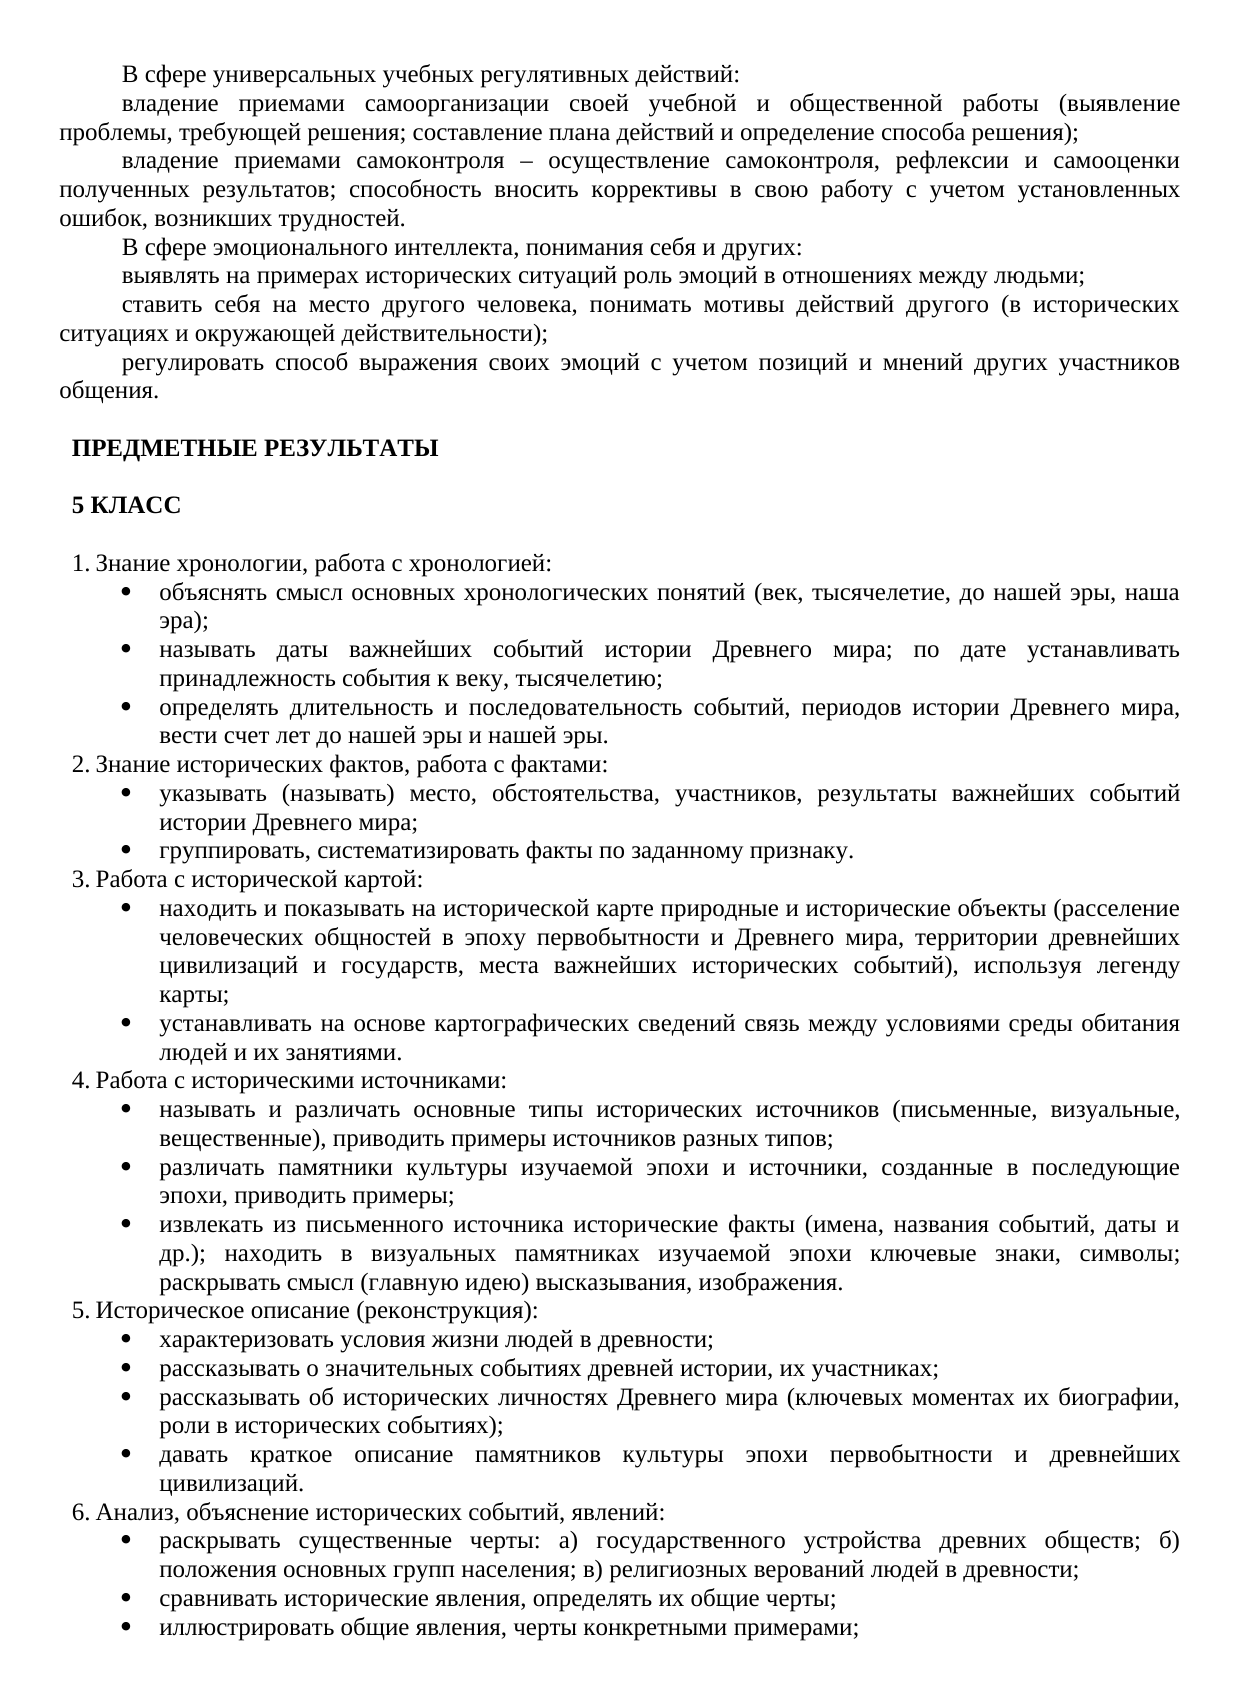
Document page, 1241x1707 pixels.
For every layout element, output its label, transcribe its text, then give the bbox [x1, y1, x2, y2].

text 5 КЛАСС [72, 490, 1181, 519]
list называть даты важнейших событий истории Древнего мира; по дате устанавливать принадлежность события к веку, тысячелетию; [122, 634, 1181, 692]
text регулировать способ выражения своих эмоций с учетом позиций и мнений других участников общения. [59, 347, 1181, 404]
list объяснять смысл основных хронологических понятий (век, тысячелетие, до нашей эры, наша эра); [122, 577, 1181, 634]
list устанавливать на основе картографических сведений связь между условиями среды обитания людей и их занятиями. [122, 1008, 1181, 1065]
text ставить себя на место другого человека, понимать мотивы действий другого (в исторических ситуациях и окружающей действительности); [59, 289, 1181, 347]
text 1. Знание хронологии, работа с хронологией: [72, 548, 1181, 577]
list определять длительность и последовательность событий, периодов истории Древнего мира, вести счет лет до нашей эры и нашей эры. [122, 692, 1181, 749]
text В сфере эмоционального интеллекта, понимания себя и других: [59, 232, 1181, 260]
list иллюстрировать общие явления, черты конкретными примерами; [122, 1612, 1181, 1640]
list извлекать из письменного источника исторические факты (имена, названия событий, даты и др.); находить в визуальных памятниках изучаемой эпохи ключевые знаки, символы; раскрывать смысл (главную идею) высказывания, изображения. [122, 1209, 1181, 1295]
list характеризовать условия жизни людей в древности; [122, 1324, 1181, 1353]
list группировать, систематизировать факты по заданному признаку. [122, 835, 1181, 864]
list находить и показывать на исторической карте природные и исторические объекты (расселение человеческих общностей в эпоху первобытности и Древнего мира, территории древнейших цивилизаций и государств, места важнейших исторических событий), используя легенду карты; [122, 893, 1181, 1008]
text ПРЕДМЕТНЫЕ РЕЗУЛЬТАТЫ [72, 433, 1181, 462]
list рассказывать о значительных событиях древней истории, их участниках; [122, 1353, 1181, 1382]
text 4. Работа с историческими источниками: [72, 1065, 1181, 1094]
list давать краткое описание памятников культуры эпохи первобытности и древнейших цивилизаций. [122, 1439, 1181, 1497]
text выявлять на примерах исторических ситуаций роль эмоций в отношениях между людьми; [59, 260, 1181, 289]
text владение приемами самоорганизации своей учебной и общественной работы (выявление проблемы, требующей решения; составление плана действий и определение способа решения); [59, 88, 1181, 145]
text В сфере универсальных учебных регулятивных действий: [59, 59, 1181, 88]
text 5. Историческое описание (реконструкция): [72, 1295, 1181, 1324]
text владение приемами самоконтроля – осуществление самоконтроля, рефлексии и самооценки полученных результатов; способность вносить коррективы в свою работу с учетом установленных ошибок, возникших трудностей. [59, 145, 1181, 232]
list раскрывать существенные черты: а) государственного устройства древних обществ; б) положения основных групп населения; в) религиозных верований людей в древности; [122, 1525, 1181, 1583]
list рассказывать об исторических личностях Древнего мира (ключевых моментах их биографии, роли в исторических событиях); [122, 1382, 1181, 1439]
list называть и различать основные типы исторических источников (письменные, визуальные, вещественные), приводить примеры источников разных типов; [122, 1094, 1181, 1152]
text 3. Работа с исторической картой: [72, 864, 1181, 893]
list указывать (называть) место, обстоятельства, участников, результаты важнейших событий истории Древнего мира; [122, 778, 1181, 835]
text 6. Анализ, объяснение исторических событий, явлений: [72, 1497, 1181, 1525]
list различать памятники культуры изучаемой эпохи и источники, созданные в последующие эпохи, приводить примеры; [122, 1152, 1181, 1209]
text 2. Знание исторических фактов, работа с фактами: [72, 749, 1181, 778]
list сравнивать исторические явления, определять их общие черты; [122, 1583, 1181, 1612]
